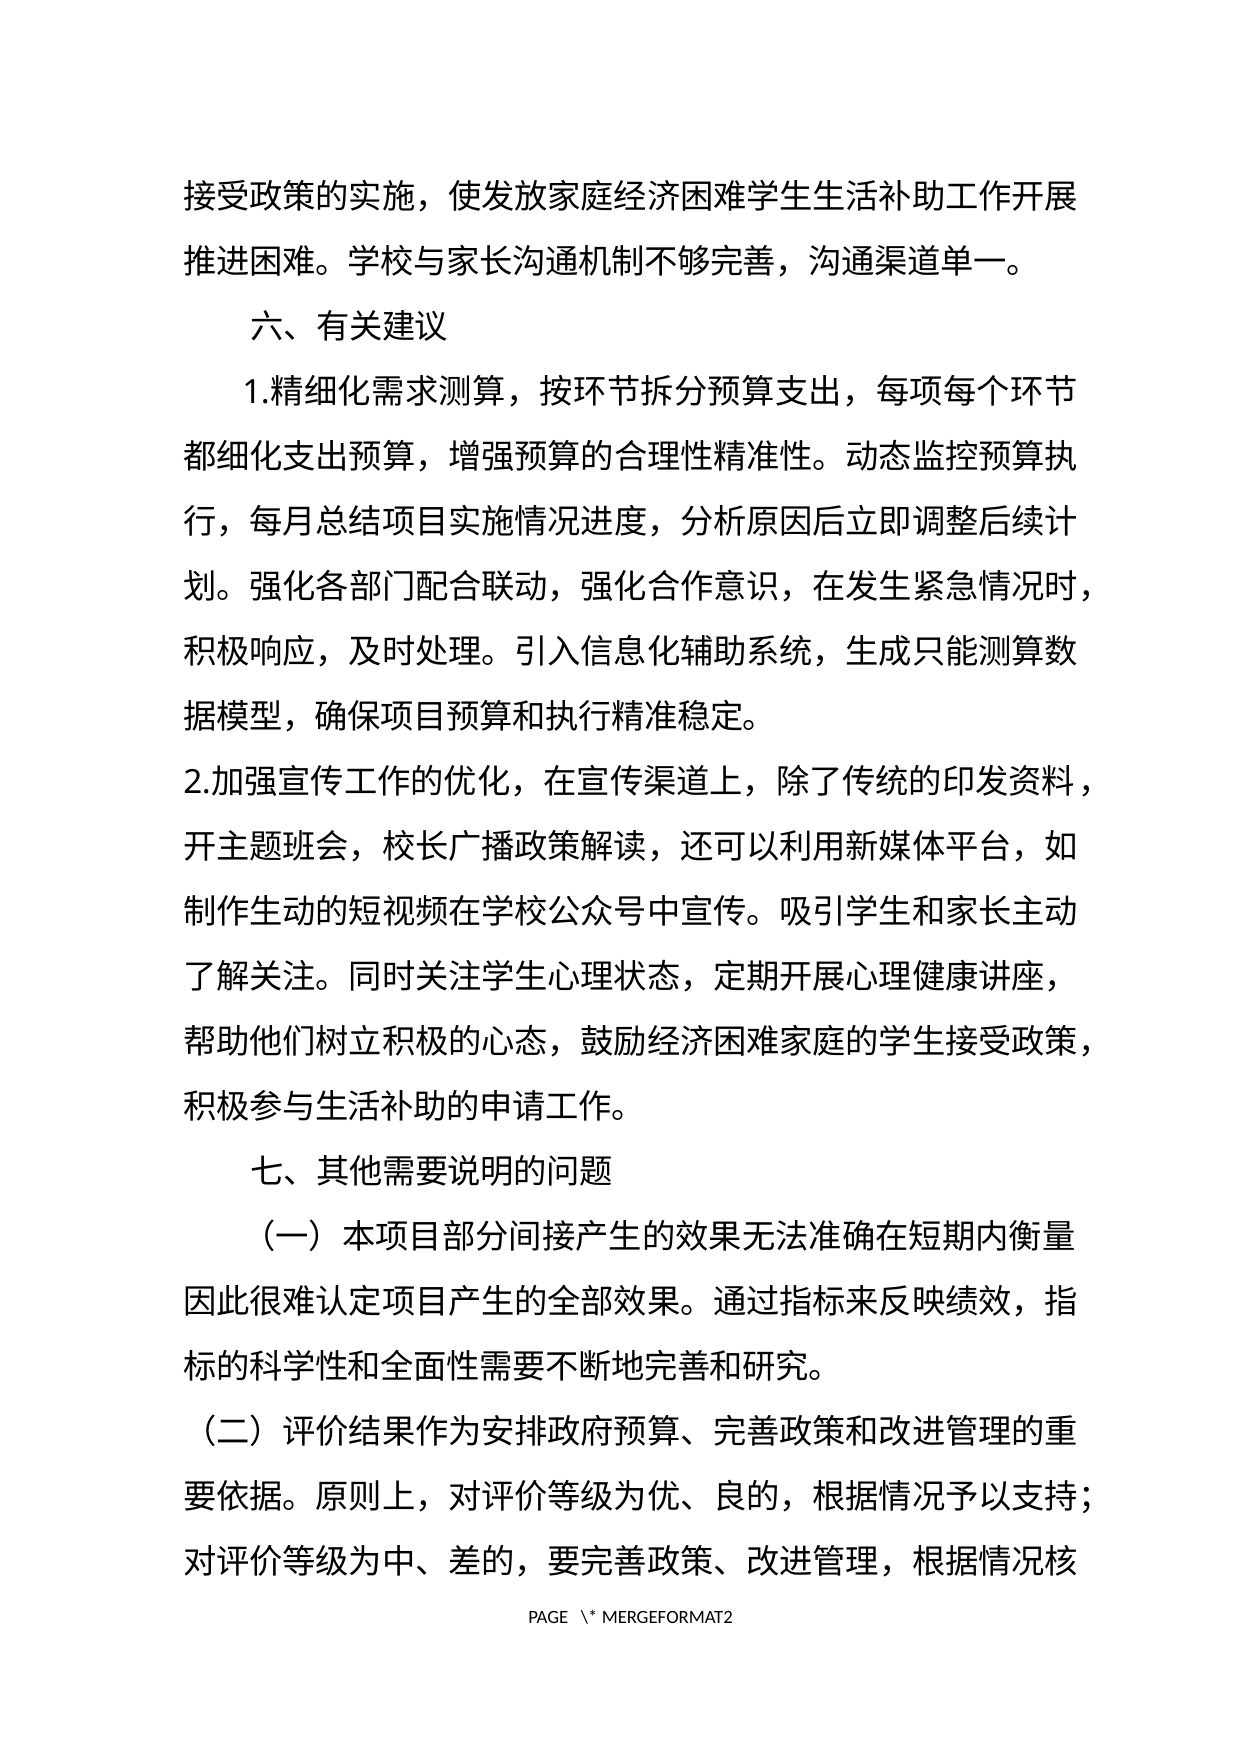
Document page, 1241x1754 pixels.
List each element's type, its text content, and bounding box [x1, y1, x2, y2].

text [183, 1202, 1078, 1592]
text 七、其他需要说明的问题 [183, 1137, 1078, 1202]
text 六、有关建议 [183, 292, 1078, 357]
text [183, 162, 1078, 292]
text 1.精细化需求测算，按环节拆分预算支出，每项每个环节都细化支出预算，增强预算的合理性精准性。动态监控预算执行，每月总结项目实施情况进度，分析原因后立即调整后续计划。强化各部门配合联动，强化合作意识，在发生紧急情况时，积极响应，及时处理。引入信息化辅助系统，生成只能测算数据模型，确保项目预算和执行精准稳定。 2.加强宣传工作的优化，在宣传渠道上，除了传统的印发资料，开主题班会，校长广播政策解读，还可以利用新媒体平台，如制作生动的短视频在学校公众号中宣传。吸引学生和家长主动了解关注。同时关注学生心理状态，定期开展心理健康讲座，帮助他们树立积极的心态，鼓励经济困难家庭的学生接受政策，积极参与生活补助的申请工作。 [183, 357, 1078, 1137]
